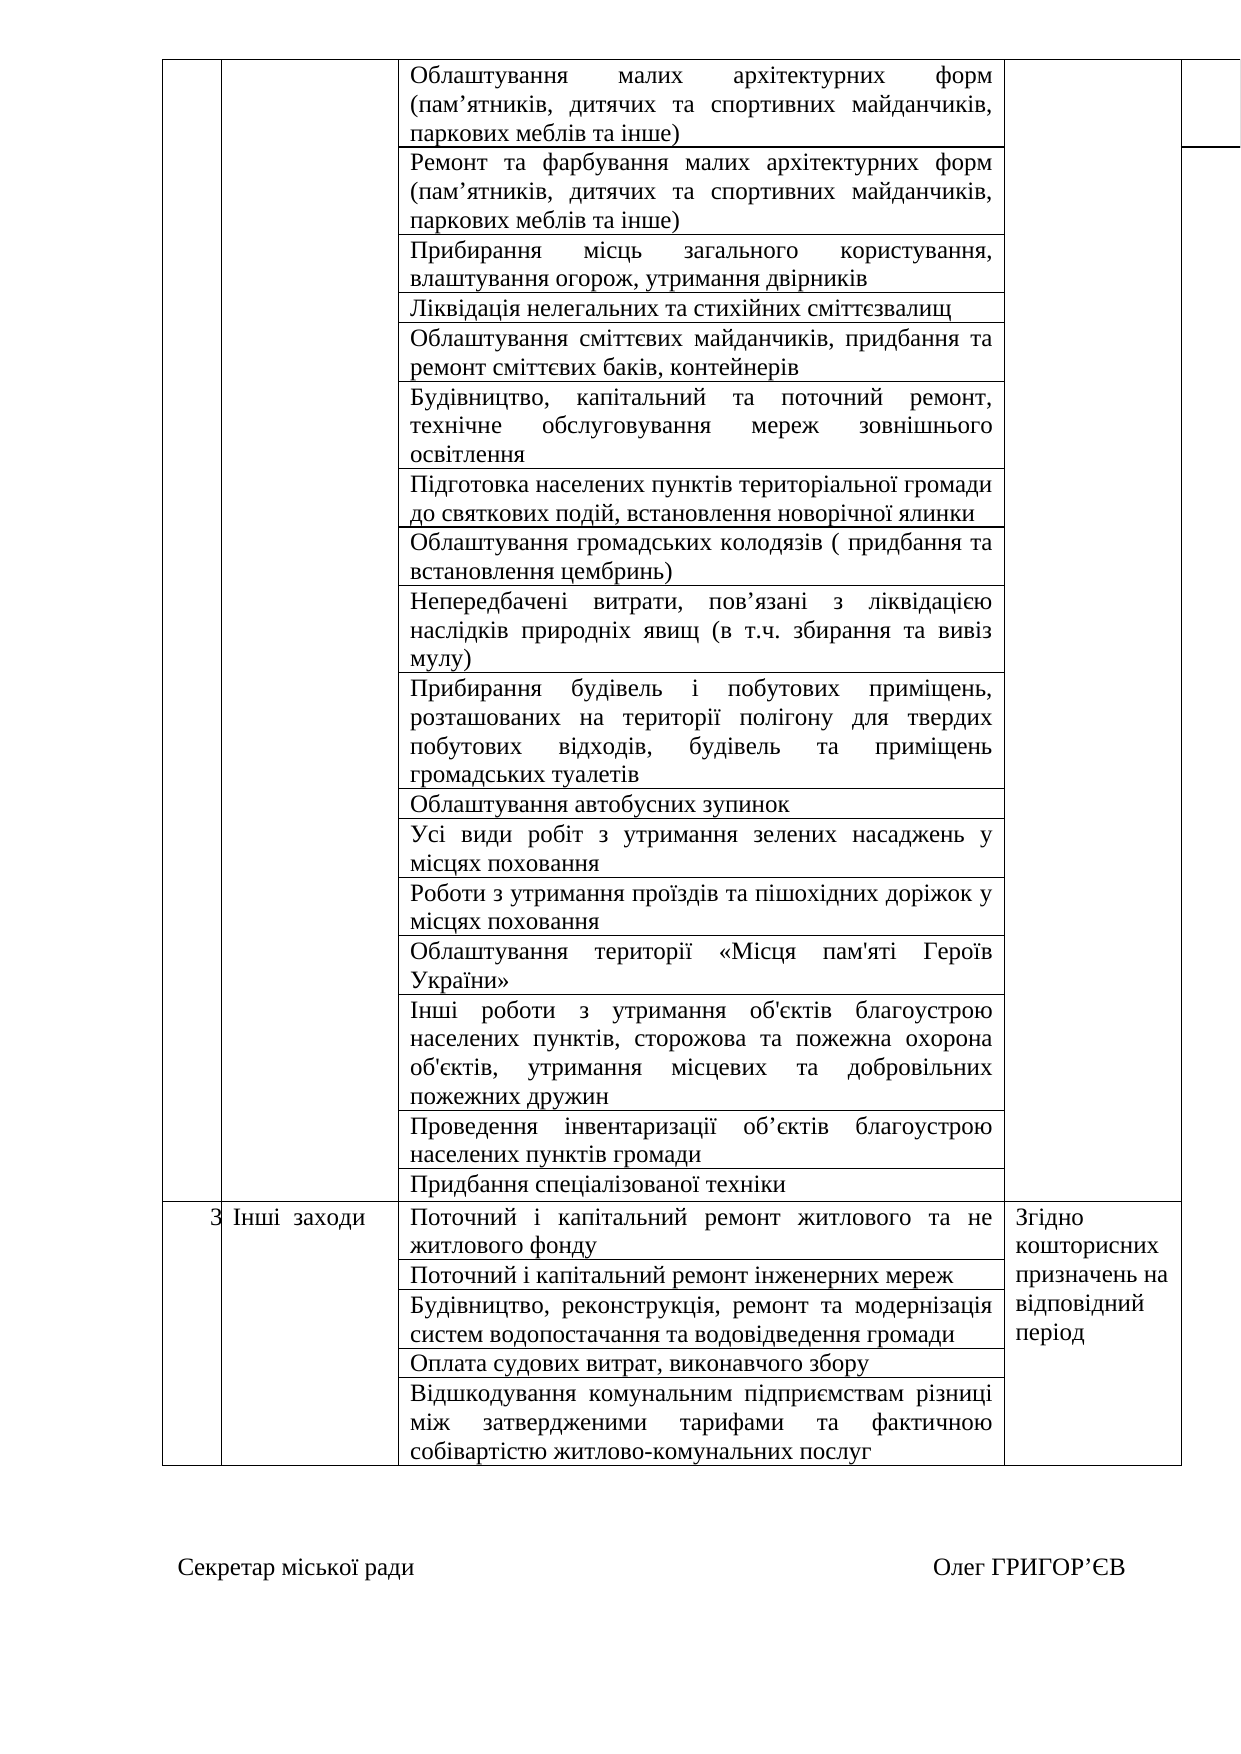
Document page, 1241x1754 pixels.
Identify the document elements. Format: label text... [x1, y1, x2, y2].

table_cell Роботи з утримання проїздів та пішохідних доріжок у місцях поховання [399, 878, 1004, 935]
table_cell Поточний і капітальний ремонт інженерних мереж [399, 1260, 1004, 1289]
table_cell Облаштування автобусних зупинок [399, 789, 1004, 818]
table_cell Придбання спеціалізованої техніки [399, 1169, 1004, 1201]
table_cell [1182, 60, 1240, 146]
table_cell Підготовка населених пунктів територіальної громади до святкових подій, встановлення новорічної ялинки [399, 469, 1004, 526]
table_cell Облаштування малих архітектурних форм (пам’ятників, дитячих та спортивних майданчиків, паркових меблів та інше) [399, 60, 1004, 146]
table_cell Прибирання місць загального користування, влаштування огорож, утримання двірників [399, 235, 1004, 292]
table_cell Відшкодування комунальним підприємствам різниці між затвердженими тарифами та фактичною собівартістю житлово-комунальних послуг [399, 1378, 1004, 1464]
table_cell Інші заходи [222, 1202, 398, 1464]
table_cell Ліквідація нелегальних та стихійних сміттєзвалищ [399, 293, 1004, 322]
table_cell Непередбачені витрати, пов’язані з ліквідацією наслідків природніх явищ (в т.ч. збирання та вивіз мулу) [399, 586, 1004, 672]
table_cell Поточний і капітальний ремонт житлового та не житлового фонду [399, 1202, 1004, 1259]
table_cell Облаштування громадських колодязів ( придбання та встановлення цембринь) [399, 528, 1004, 585]
table_cell Інші роботи з утримання об'єктів благоустрою населених пунктів, сторожова та пожежна охорона об'єктів, утримання місцевих та добровільних пожежних дружин [399, 995, 1004, 1110]
table_cell Усі види робіт з утримання зелених насаджень у місцях поховання [399, 819, 1004, 877]
table_cell Оплата судових витрат, виконавчого збору [399, 1349, 1004, 1377]
table_cell Будівництво, капітальний та поточний ремонт, технічне обслуговування мереж зовнішнього освітлення [399, 382, 1004, 468]
table_cell Проведення інвентаризації об’єктів благоустрою населених пунктів громади [399, 1111, 1004, 1168]
table_cell Згідно кошторисних призначень на відповідний період [1005, 1202, 1181, 1464]
table_cell Будівництво, реконструкція, ремонт та модернізація систем водопостачання та водовідведення громади [399, 1290, 1004, 1347]
table_cell 3 [163, 1202, 221, 1464]
table_cell Ремонт та фарбування малих архітектурних форм (пам’ятників, дитячих та спортивних майданчиків, паркових меблів та інше) [399, 148, 1004, 234]
table_cell Прибирання будівель і побутових приміщень, розташованих на території полігону для твердих побутових відходів, будівель та приміщень громадських туалетів [399, 673, 1004, 788]
text Секретар міської ради Олег ГРИГОР’ЄВ [177, 1552, 1152, 1581]
table_cell Облаштування сміттєвих майданчиків, придбання та ремонт сміттєвих баків, контейнерів [399, 323, 1004, 381]
table_cell Облаштування території «Місця пам'яті Героїв України» [399, 936, 1004, 994]
